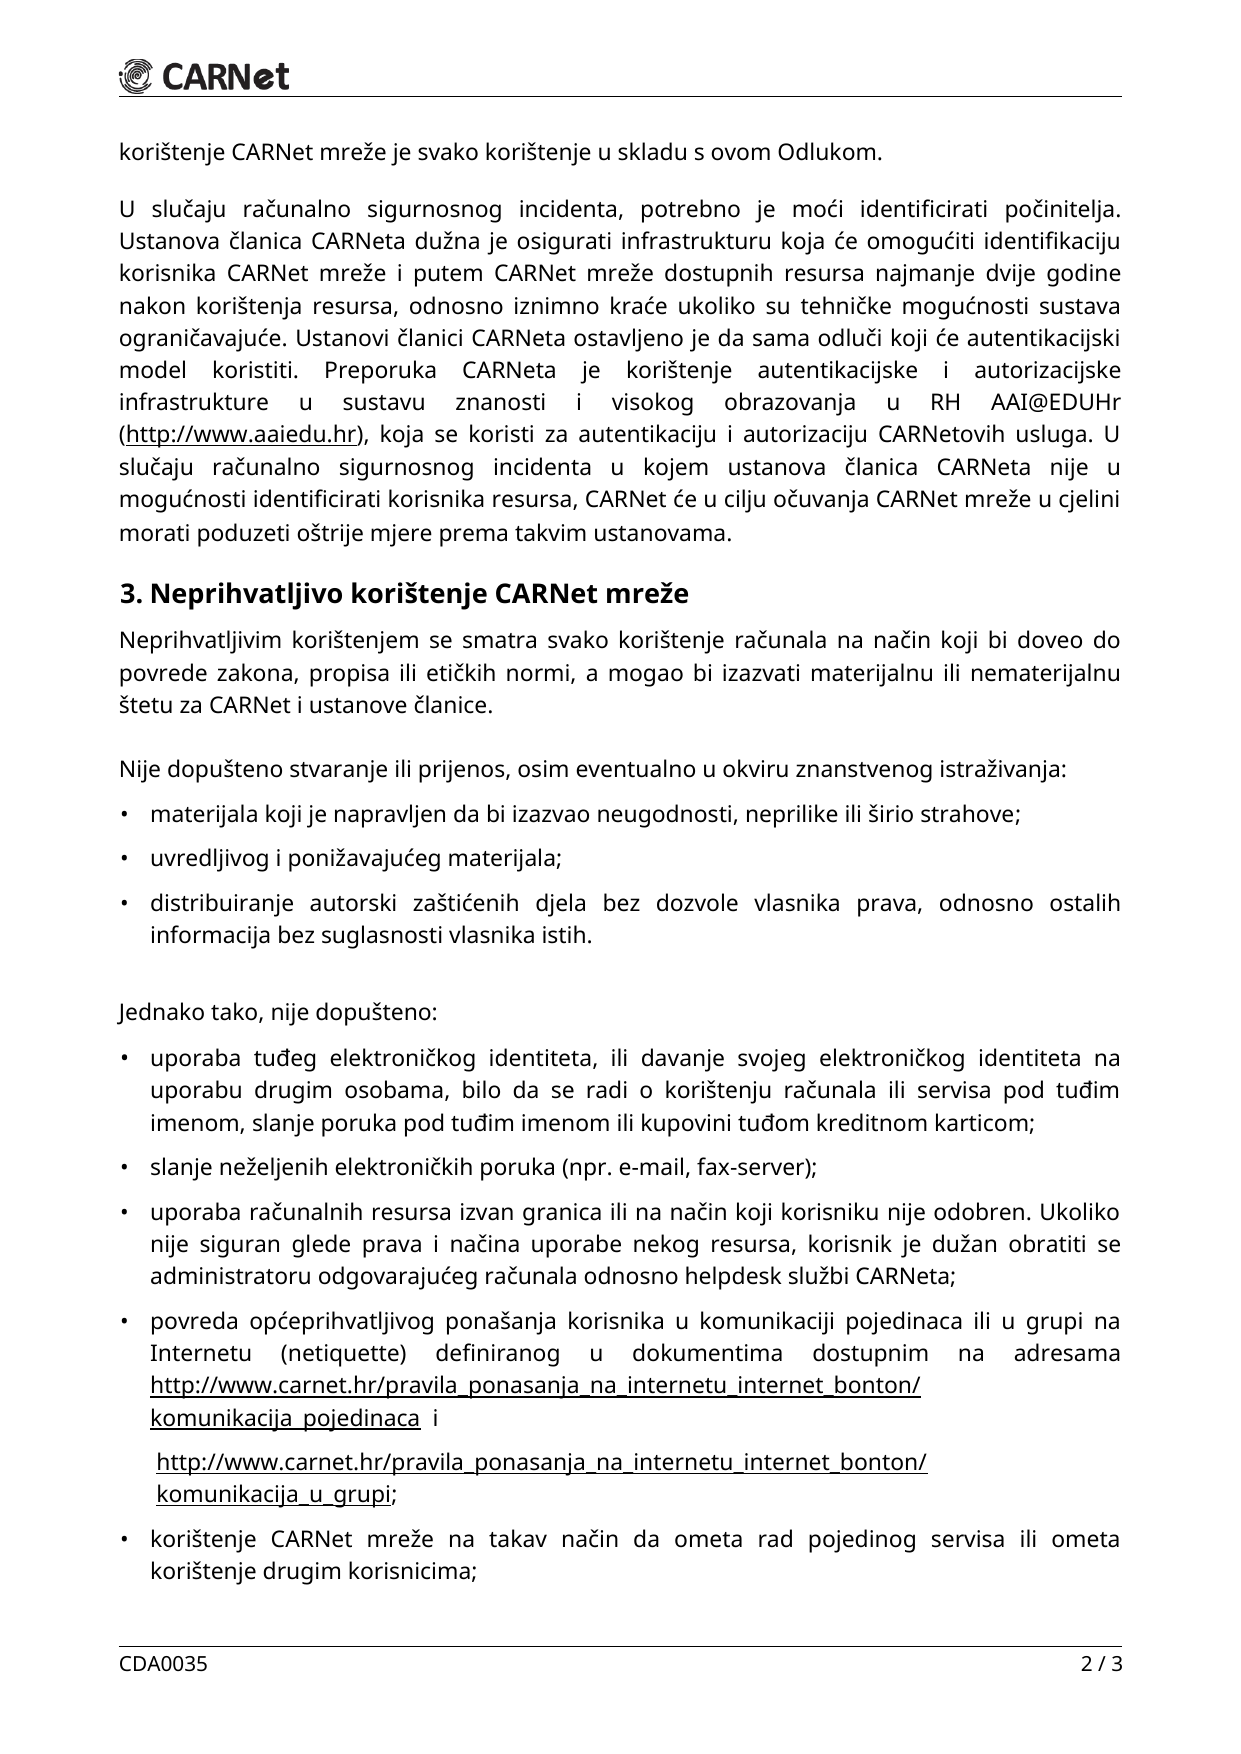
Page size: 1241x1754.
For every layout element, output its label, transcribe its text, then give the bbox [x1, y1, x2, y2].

text http://www.carnet.hr/pravila_ponasanja_na_internetu_internet_bonton/komunikacija_u_grupi; [156, 1446, 1122, 1510]
text Neprihvatljivim korištenjem se smatra svako korištenje računala na način koji bi doveo do povrede zakona, propisa ili etičkih normi, a mogao bi izazvati materijalnu ili nematerijalnu štetu za CARNet i ustanove članice. [119, 624, 1122, 720]
list povreda općeprihvatljivog ponašanja korisnika u komunikaciji pojedinaca ili u grupi na Internetu (netiquette) definiranog u dokumentima dostupnim na adresama http://www.carnet.hr/pravila_ponasanja_na_internetu_internet_bonton/komunikacija_pojedinaca i [120, 1305, 1122, 1433]
text U slučaju računalno sigurnosnog incidenta, potrebno je moći identificirati počinitelja. Ustanova članica CARNeta dužna je osigurati infrastrukturu koja će omogućiti identifikaciju korisnika CARNet mreže i putem CARNet mreže dostupnih resursa najmanje dvije godine nakon korištenja resursa, odnosno iznimno kraće ukoliko su tehničke mogućnosti sustava ograničavajuće. Ustanovi članici CARNeta ostavljeno je da sama odluči koji će autentikacijski model koristiti. Preporuka CARNeta je korištenje autentikacijske i autorizacijske infrastrukture u sustavu znanosti i visokog obrazovanja u RH AAI@EDUHr (http://www.aaiedu.hr), koja se koristi za autentikaciju i autorizaciju CARNetovih usluga. U slučaju računalno sigurnosnog incidenta u kojem ustanova članica CARNeta nije u mogućnosti identificirati korisnika resursa, CARNet će u cilju očuvanja CARNet mreže u cjelini morati poduzeti oštrije mjere prema takvim ustanovama. [119, 193, 1122, 549]
list uporaba računalnih resursa izvan granica ili na način koji korisniku nije odobren. Ukoliko nije siguran glede prava i načina uporabe nekog resursa, korisnik je dužan obratiti se administratoru odgovarajućeg računala odnosno helpdesk službi CARNeta; [120, 1196, 1122, 1292]
text Nije dopušteno stvaranje ili prijenos, osim eventualno u okviru znanstvenog istraživanja: [119, 753, 1122, 784]
list korištenje CARNet mreže na takav način da ometa rad pojedinog servisa ili ometa korištenje drugim korisnicima; [120, 1523, 1122, 1587]
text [119, 136, 1122, 167]
list materijala koji je napravljen da bi izazvao neugodnosti, neprilike ili širio strahove; [120, 798, 1122, 829]
list distribuiranje autorski zaštićenih djela bez dozvole vlasnika prava, odnosno ostalih informacija bez suglasnosti vlasnika istih. [120, 887, 1122, 951]
list uporaba tuđeg elektroničkog identiteta, ili davanje svojeg elektroničkog identiteta na uporabu drugim osobama, bilo da se radi o korištenju računala ili servisa pod tuđim imenom, slanje poruka pod tuđim imenom ili kupovini tuđom kreditnom karticom; [120, 1041, 1122, 1138]
list slanje neželjenih elektroničkih poruka (npr. e-mail, fax-server); [120, 1151, 1122, 1182]
text Jednako tako, nije dopušteno: [119, 996, 1122, 1027]
text 3. Neprihvatljivo korištenje CARNet mreže [120, 575, 1122, 612]
list uvredljivog i ponižavajućeg materijala; [120, 842, 1122, 874]
